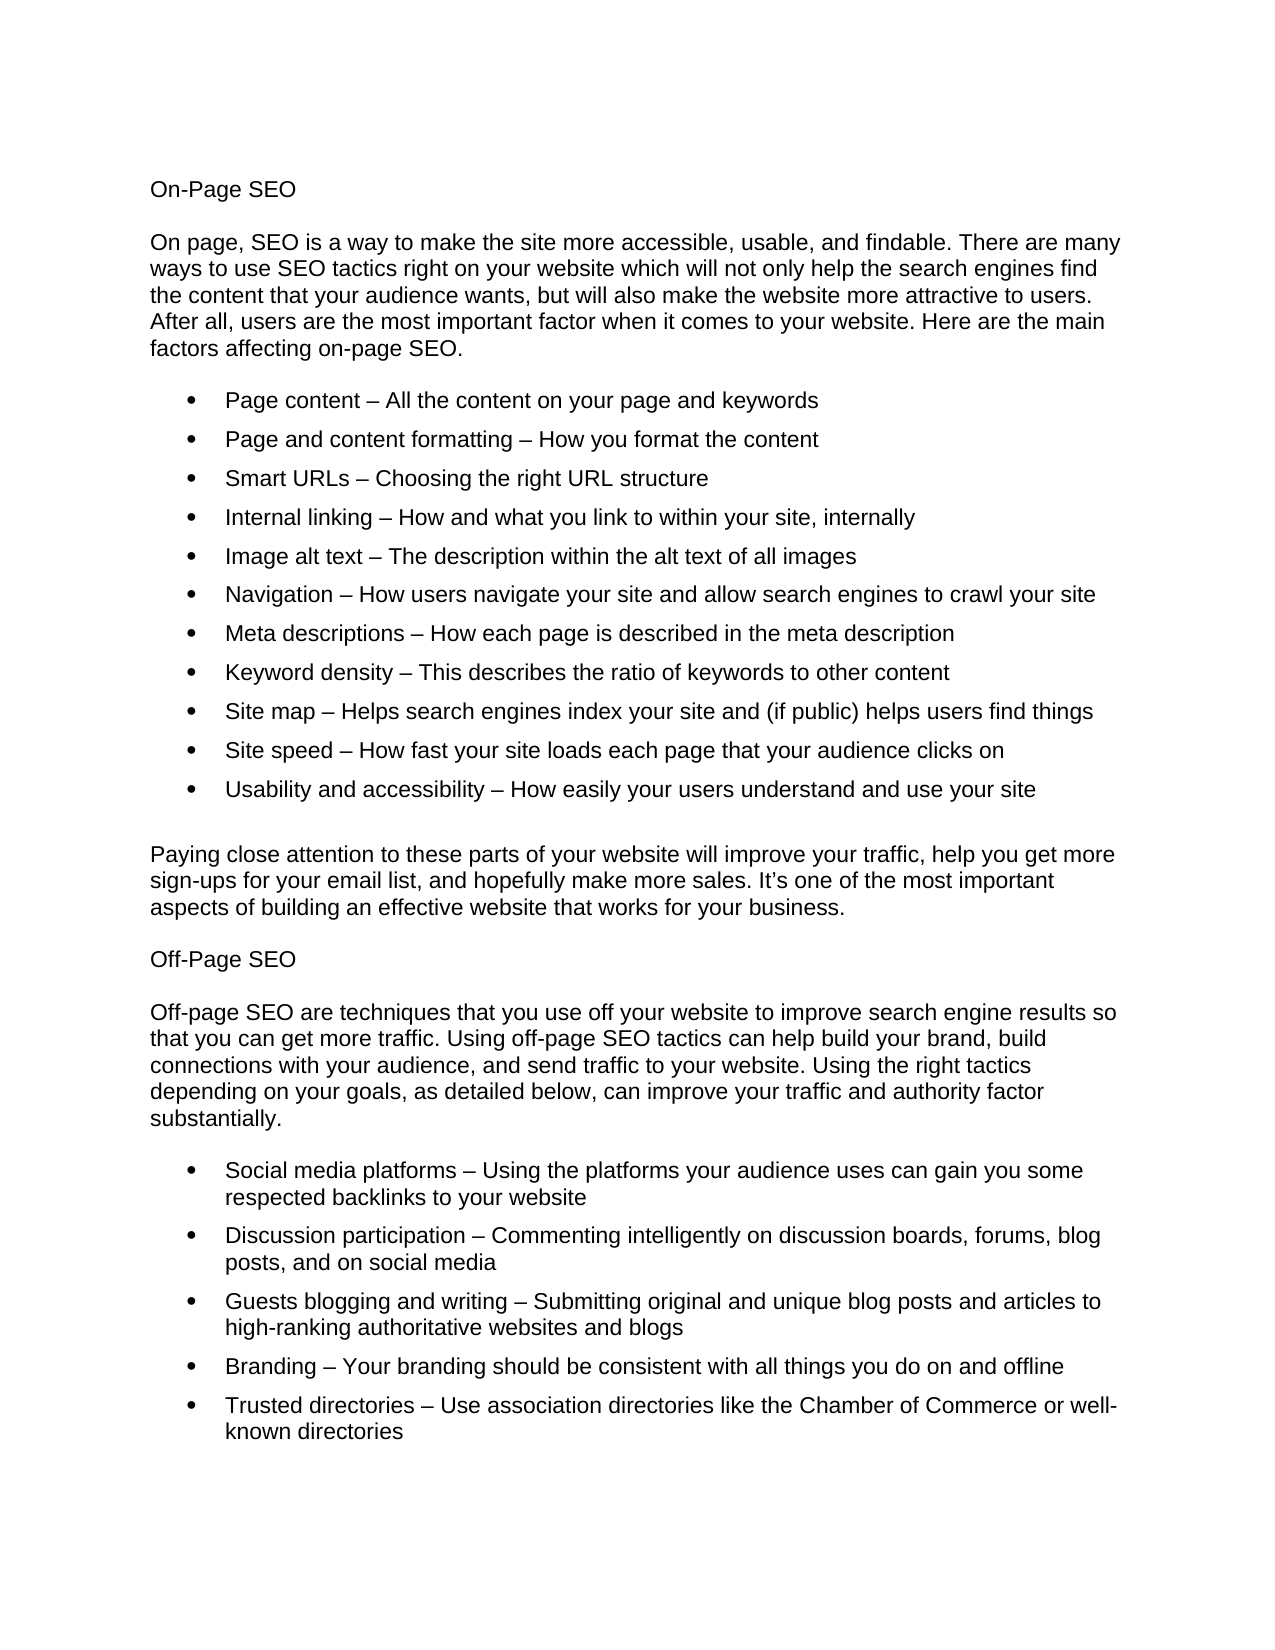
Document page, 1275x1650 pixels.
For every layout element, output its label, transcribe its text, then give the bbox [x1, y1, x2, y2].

list Meta descriptions – How each page is described in the meta description [187, 620, 1125, 647]
text On page, SEO is a way to make the site more accessible, usable, and findable. There are many ways to use SEO tactics right on your website which will not only help the search engines find the content that your audience wants, but will also make the website more attractive to users. After all, users are the most important factor when it comes to your website. Here are the main factors affecting on-page SEO. [150, 229, 1125, 361]
list Page content – All the content on your page and keywords [187, 387, 1125, 413]
text Paying close attention to these parts of your website will improve your traffic, help you get more sign-ups for your email list, and hopefully make more sales. It’s one of the most important aspects of building an effective website that works for your business. [150, 841, 1125, 920]
text Off-page SEO are techniques that you use off your website to improve search engine results so that you can get more traffic. Using off-page SEO tactics can help build your brand, build connections with your audience, and send traffic to your website. Using the right tactics depending on your goals, as detailed below, can improve your traffic and authority factor substantially. [150, 999, 1125, 1131]
list Smart URLs – Choosing the right URL structure [187, 465, 1125, 491]
list Internal linking – How and what you link to within your site, internally [187, 504, 1125, 530]
list Image alt text – The description within the alt text of all images [187, 543, 1125, 569]
list Social media platforms – Using the platforms your audience uses can gain you some respected backlinks to your website [187, 1157, 1125, 1210]
text Off-Page SEO [150, 946, 1125, 973]
list Trusted directories – Use association directories like the Chamber of Commerce or well-known directories [187, 1392, 1125, 1444]
list Keyword density – This describes the ratio of keywords to other content [187, 659, 1125, 686]
list Page and content formatting – How you format the content [187, 426, 1125, 452]
list Guests blogging and writing – Submitting original and unique blog posts and articles to high-ranking authoritative websites and blogs [187, 1288, 1125, 1340]
list Usability and accessibility – How easily your users understand and use your site [187, 776, 1125, 802]
list Site map – Helps search engines index your site and (if public) helps users find things [187, 698, 1125, 724]
list Branding – Your branding should be consistent with all things you do on and offline [187, 1353, 1125, 1379]
list Site speed – How fast your site loads each page that your audience clicks on [187, 737, 1125, 763]
text On-Page SEO [150, 176, 1125, 203]
list Discussion participation – Commenting intelligently on discussion boards, forums, blog posts, and on social media [187, 1222, 1125, 1275]
list Navigation – How users navigate your site and allow search engines to crawl your site [187, 581, 1125, 608]
